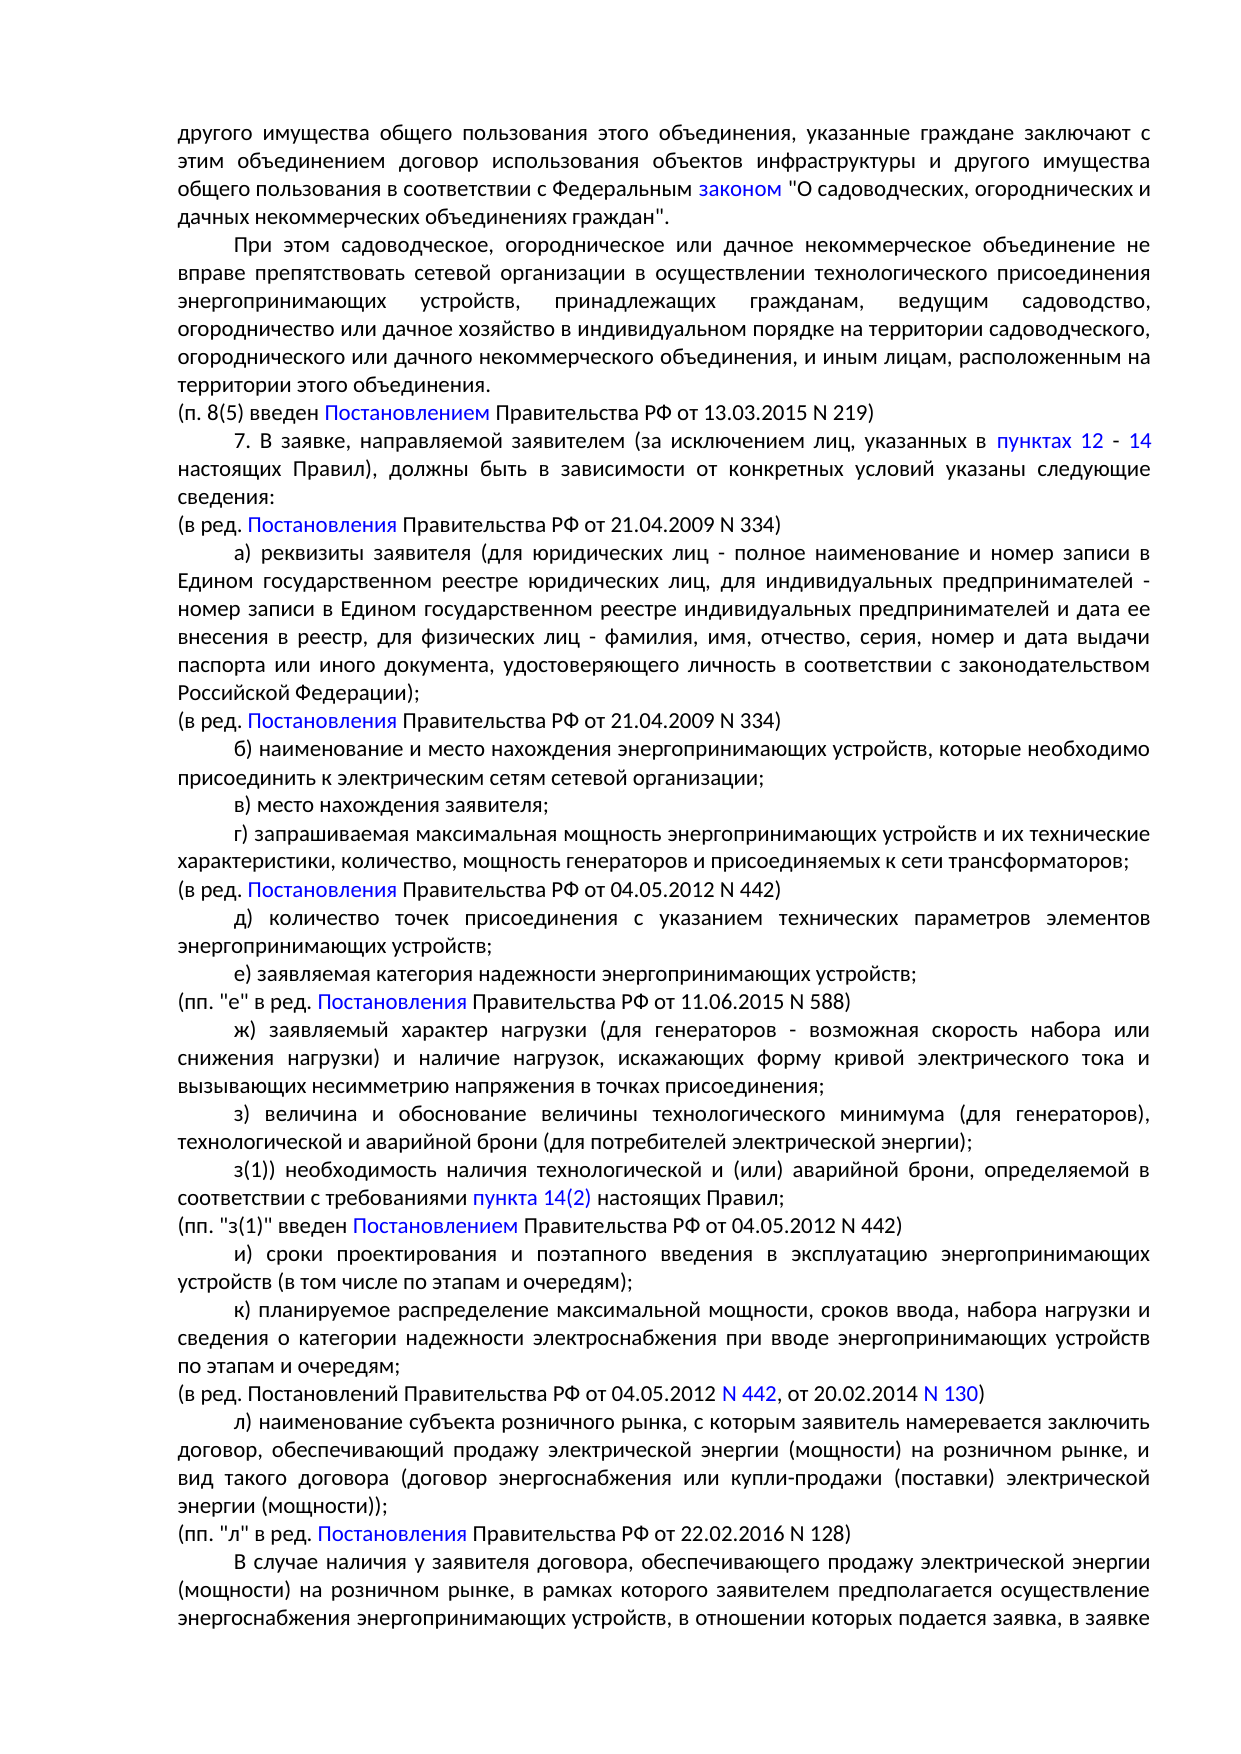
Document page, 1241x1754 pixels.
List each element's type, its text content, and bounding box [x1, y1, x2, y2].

text При этом садоводческое, огородническое или дачное некоммерческое объединение не вправе препятствовать сетевой организации в осуществлении технологического присоединения энергопринимающих устройств, принадлежащих гражданам, ведущим садоводство, огородничество или дачное хозяйство в индивидуальном порядке на территории садоводческого, огороднического или дачного некоммерческого объединения, и иным лицам, расположенным на территории этого объединения. [177, 230, 1152, 398]
text з) величина и обоснование величины технологического минимума (для генераторов), технологической и аварийной брони (для потребителей электрической энергии); [177, 1099, 1152, 1155]
text к) планируемое распределение максимальной мощности, сроков ввода, набора нагрузки и сведения о категории надежности электроснабжения при вводе энергопринимающих устройств по этапам и очередям; [177, 1295, 1152, 1379]
text (пп. "з(1)" введен Постановлением Правительства РФ от 04.05.2012 N 442) [177, 1211, 1152, 1239]
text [177, 1547, 1152, 1631]
text (в ред. Постановления Правительства РФ от 21.04.2009 N 334) [177, 510, 1152, 538]
text з(1)) необходимость наличия технологической и (или) аварийной брони, определяемой в соответствии с требованиями пункта 14(2) настоящих Правил; [177, 1155, 1152, 1211]
text д) количество точек присоединения с указанием технических параметров элементов энергопринимающих устройств; [177, 903, 1152, 959]
text е) заявляемая категория надежности энергопринимающих устройств; [177, 959, 1152, 987]
text 7. В заявке, направляемой заявителем (за исключением лиц, указанных в пунктах 12 - 14 настоящих Правил), должны быть в зависимости от конкретных условий указаны следующие сведения: [177, 426, 1152, 510]
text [177, 118, 1152, 230]
text л) наименование субъекта розничного рынка, с которым заявитель намеревается заключить договор, обеспечивающий продажу электрической энергии (мощности) на розничном рынке, и вид такого договора (договор энергоснабжения или купли-продажи (поставки) электрической энергии (мощности)); [177, 1407, 1152, 1519]
text (пп. "е" в ред. Постановления Правительства РФ от 11.06.2015 N 588) [177, 987, 1152, 1015]
text в) место нахождения заявителя; [177, 791, 1152, 819]
text и) сроки проектирования и поэтапного введения в эксплуатацию энергопринимающих устройств (в том числе по этапам и очередям); [177, 1239, 1152, 1295]
text (пп. "л" в ред. Постановления Правительства РФ от 22.02.2016 N 128) [177, 1519, 1152, 1547]
text (в ред. Постановления Правительства РФ от 21.04.2009 N 334) [177, 707, 1152, 734]
text г) запрашиваемая максимальная мощность энергопринимающих устройств и их технические характеристики, количество, мощность генераторов и присоединяемых к сети трансформаторов; [177, 819, 1152, 875]
text (в ред. Постановлений Правительства РФ от 04.05.2012 N 442, от 20.02.2014 N 130) [177, 1379, 1152, 1407]
text а) реквизиты заявителя (для юридических лиц - полное наименование и номер записи в Едином государственном реестре юридических лиц, для индивидуальных предпринимателей - номер записи в Едином государственном реестре индивидуальных предпринимателей и дата ее внесения в реестр, для физических лиц - фамилия, имя, отчество, серия, номер и дата выдачи паспорта или иного документа, удостоверяющего личность в соответствии с законодательством Российской Федерации); [177, 538, 1152, 707]
text б) наименование и место нахождения энергопринимающих устройств, которые необходимо присоединить к электрическим сетям сетевой организации; [177, 734, 1152, 791]
text ж) заявляемый характер нагрузки (для генераторов - возможная скорость набора или снижения нагрузки) и наличие нагрузок, искажающих форму кривой электрического тока и вызывающих несимметрию напряжения в точках присоединения; [177, 1015, 1152, 1099]
text (п. 8(5) введен Постановлением Правительства РФ от 13.03.2015 N 219) [177, 398, 1152, 426]
text (в ред. Постановления Правительства РФ от 04.05.2012 N 442) [177, 875, 1152, 903]
